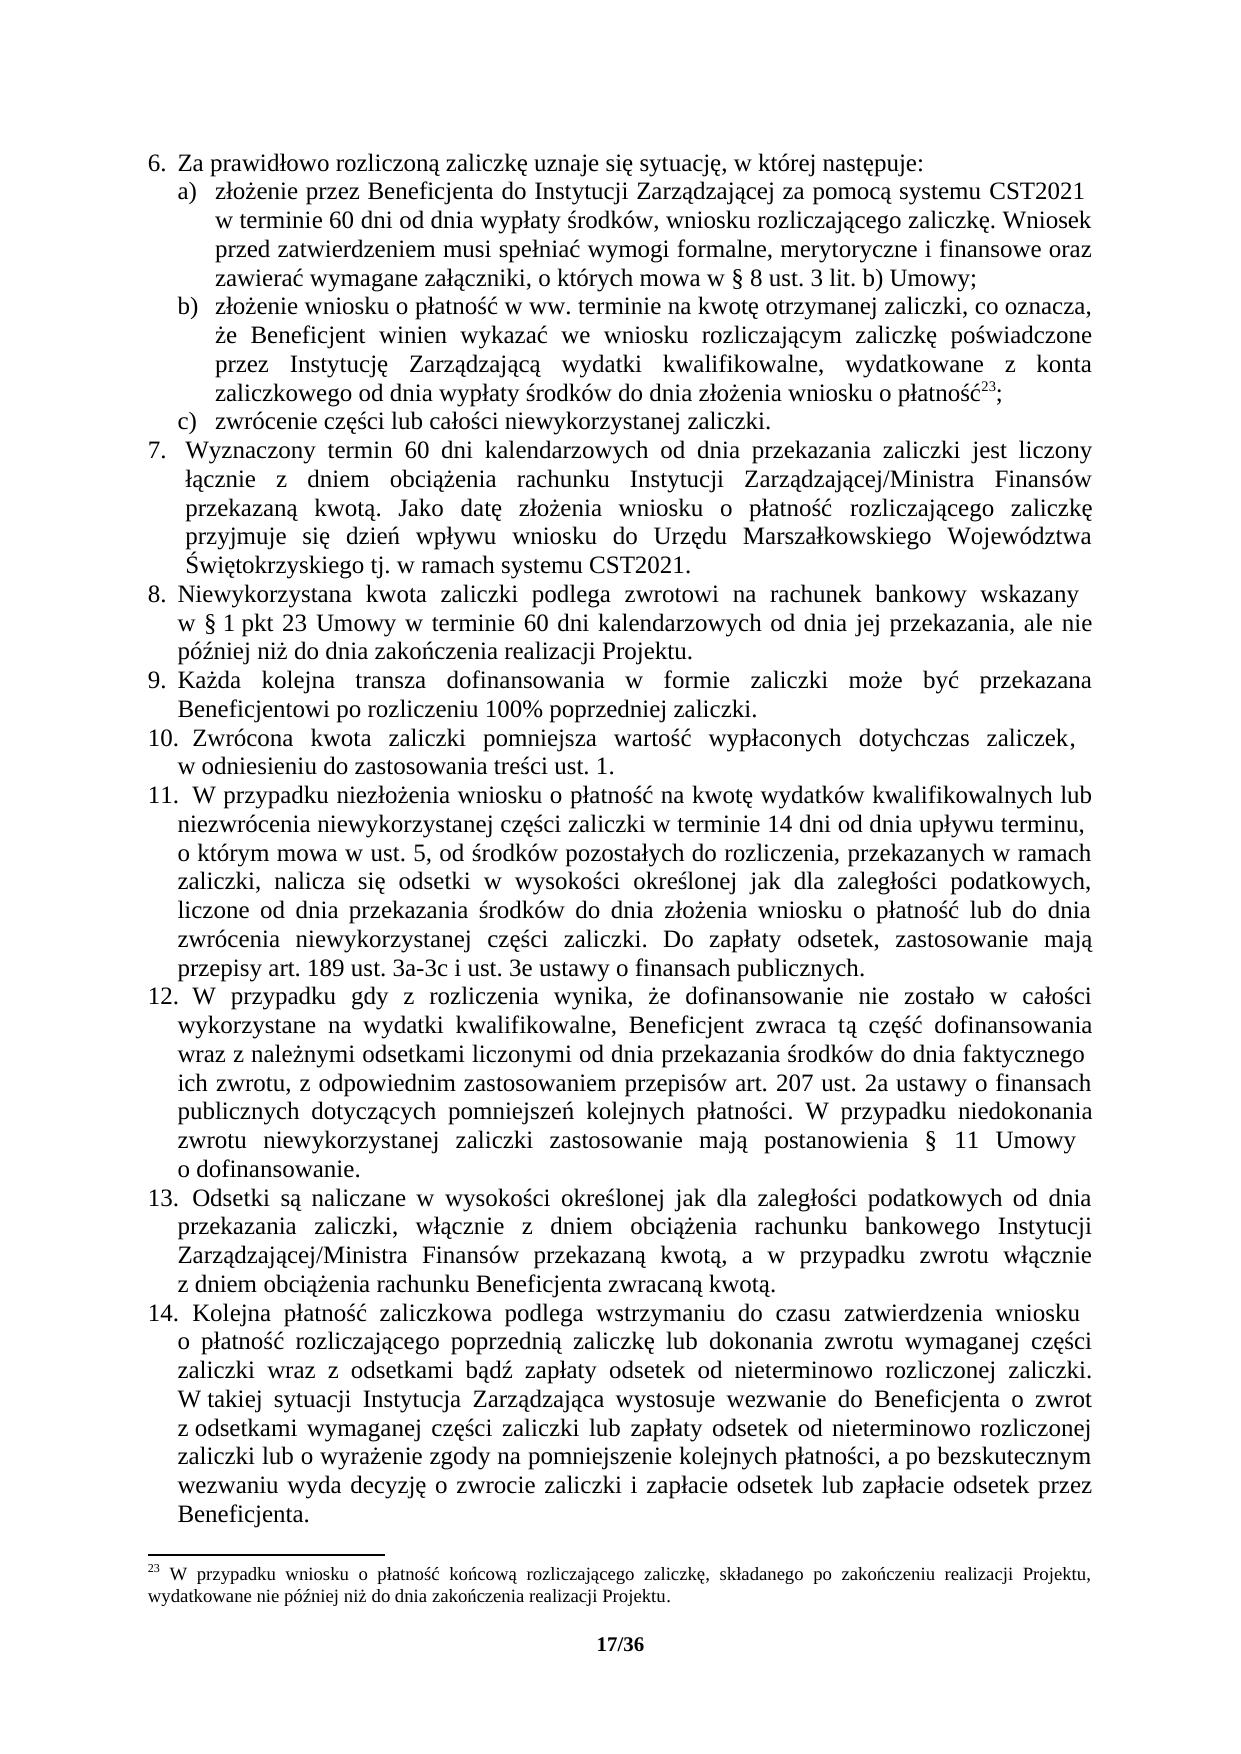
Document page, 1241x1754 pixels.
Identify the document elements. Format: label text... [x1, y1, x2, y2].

list Niewykorzystana kwota zaliczki podlega zwrotowi na rachunek bankowy wskazany w § 1 pkt 23 Umowy w terminie 60 dni kalendarzowych od dnia jej przekazania, ale nie później niż do dnia zakończenia realizacji Projektu. [148, 579, 1093, 665]
list Każda kolejna transza dofinansowania w formie zaliczki może być przekazana Beneficjentowi po rozliczeniu 100% poprzedniej zaliczki. [148, 665, 1093, 723]
list zwrócenie części lub całości niewykorzystanej zaliczki. [177, 406, 1093, 435]
list Za prawidłowo rozliczoną zaliczkę uznaje się sytuację, w której następuje: [148, 148, 1093, 176]
list Wyznaczony termin 60 dni kalendarzowych od dnia przekazania zaliczki jest liczony łącznie z dniem obciążenia rachunku Instytucji Zarządzającej/Ministra Finansów przekazaną kwotą. Jako datę złożenia wniosku o płatność rozliczającego zaliczkę przyjmuje się dzień wpływu wniosku do Urzędu Marszałkowskiego Województwa Świętokrzyskiego tj. w ramach systemu CST2021. [148, 435, 1093, 579]
list Zwrócona kwota zaliczki pomniejsza wartość wypłaconych dotychczas zaliczek, w odniesieniu do zastosowania treści ust. 1. [148, 723, 1093, 780]
list złożenie przez Beneficjenta do Instytucji Zarządzającej za pomocą systemu CST2021 w terminie 60 dni od dnia wypłaty środków, wniosku rozliczającego zaliczkę. Wniosek przed zatwierdzeniem musi spełniać wymogi formalne, merytoryczne i finansowe oraz zawierać wymagane załączniki, o których mowa w § 8 ust. 3 lit. b) Umowy; [177, 176, 1093, 291]
list W przypadku gdy z rozliczenia wynika, że dofinansowanie nie zostało w całości wykorzystane na wydatki kwalifikowalne, Beneficjent zwraca tą część dofinansowania wraz z należnymi odsetkami liczonymi od dnia przekazania środków do dnia faktycznego ich zwrotu, z odpowiednim zastosowaniem przepisów art. 207 ust. 2a ustawy o finansach publicznych dotyczących pomniejszeń kolejnych płatności. W przypadku niedokonania zwrotu niewykorzystanej zaliczki zastosowanie mają postanowienia § 11 Umowy o dofinansowanie. [148, 981, 1093, 1183]
list W przypadku niezłożenia wniosku o płatność na kwotę wydatków kwalifikowalnych lub niezwrócenia niewykorzystanej części zaliczki w terminie 14 dni od dnia upływu terminu, o którym mowa w ust. 5, od środków pozostałych do rozliczenia, przekazanych w ramach zaliczki, nalicza się odsetki w wysokości określonej jak dla zaległości podatkowych, liczone od dnia przekazania środków do dnia złożenia wniosku o płatność lub do dnia zwrócenia niewykorzystanej części zaliczki. Do zapłaty odsetek, zastosowanie mają przepisy art. 189 ust. 3a-3c i ust. 3e ustawy o finansach publicznych. [148, 780, 1093, 981]
list złożenie wniosku o płatność w ww. terminie na kwotę otrzymanej zaliczki, co oznacza, że Beneficjent winien wykazać we wniosku rozliczającym zaliczkę poświadczone przez Instytucję Zarządzającą wydatki kwalifikowalne, wydatkowane z konta zaliczkowego od dnia wypłaty środków do dnia złożenia wniosku o płatność; [177, 291, 1093, 406]
list Kolejna płatność zaliczkowa podlega wstrzymaniu do czasu zatwierdzenia wniosku o płatność rozliczającego poprzednią zaliczkę lub dokonania zwrotu wymaganej części zaliczki wraz z odsetkami bądź zapłaty odsetek od nieterminowo rozliczonej zaliczki. W takiej sytuacji Instytucja Zarządzająca wystosuje wezwanie do Beneficjenta o zwrot z odsetkami wymaganej części zaliczki lub zapłaty odsetek od nieterminowo rozliczonej zaliczki lub o wyrażenie zgody na pomniejszenie kolejnych płatności, a po bezskutecznym wezwaniu wyda decyzję o zwrocie zaliczki i zapłacie odsetek lub zapłacie odsetek przez Beneficjenta. [148, 1298, 1093, 1528]
list Odsetki są naliczane w wysokości określonej jak dla zaległości podatkowych od dnia przekazania zaliczki, włącznie z dniem obciążenia rachunku bankowego Instytucji Zarządzającej/Ministra Finansów przekazaną kwotą, a w przypadku zwrotu włącznie z dniem obciążenia rachunku Beneficjenta zwracaną kwotą. [148, 1183, 1093, 1298]
